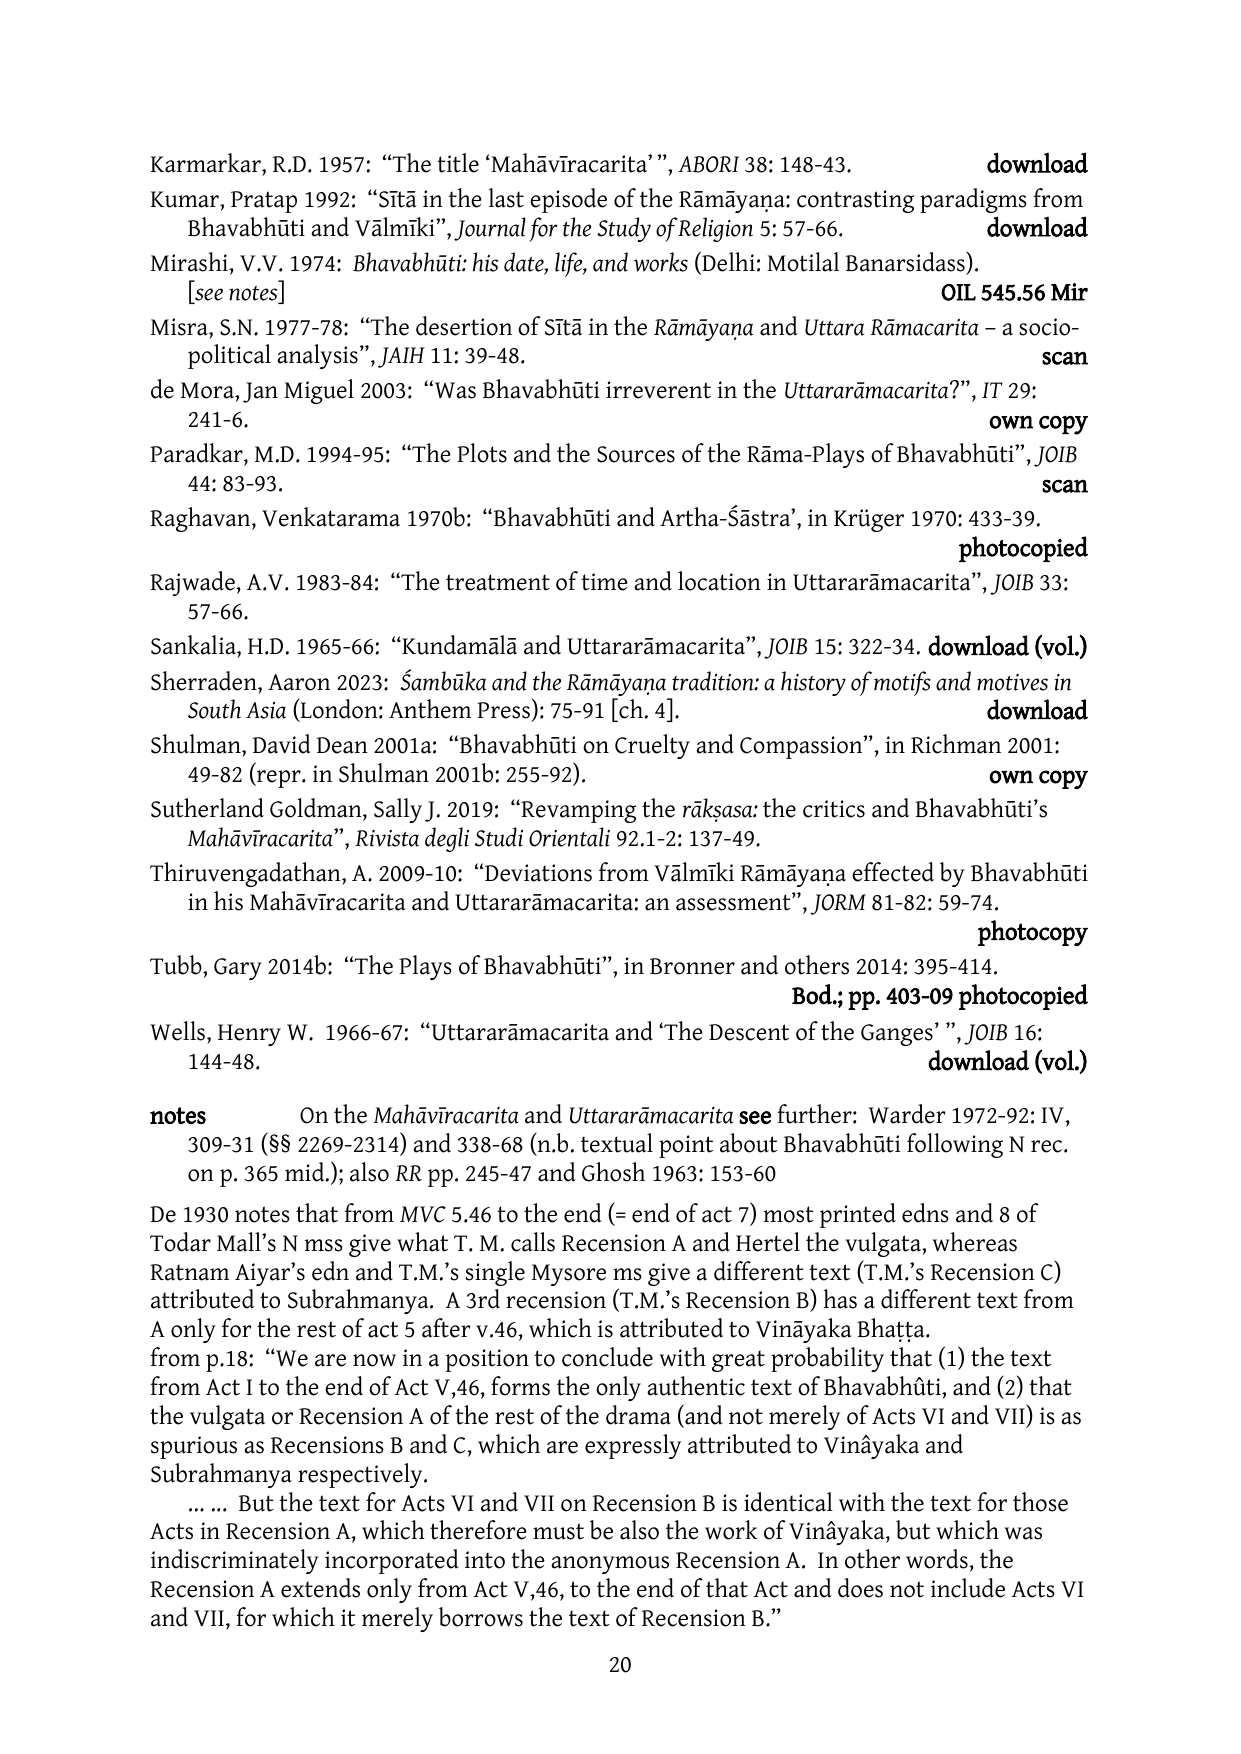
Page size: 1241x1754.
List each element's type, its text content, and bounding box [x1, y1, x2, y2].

text Thiruvengadathan, A. 2009-10: “Deviations from Vālmīki Rāmāyaṇa effected by Bhavabhūti in his Mahāvīracarita and Uttararāmacarita: an assessment”, JORM 81-82: 59-74. photocopy [150, 860, 1090, 946]
text Tubb, Gary 2014b: “The Plays of Bhavabhūti”, in Bronner and others 2014: 395-414. Bod.; pp. 403-09 photocopied [150, 953, 1090, 1010]
text Raghavan, Venkatarama 1970b: “Bhavabhūti and Artha-Śāstra’, in Krüger 1970: 433-39. photocopied [150, 505, 1090, 563]
text Rajwade, A.V. 1983-84: “The treatment of time and location in Uttararāmacarita”, JOIB 33: 57-66. [150, 569, 1090, 627]
text de Mora, Jan Miguel 2003: “Was Bhavabhūti irreverent in the Uttararāmacarita?”, IT 29: 241-6. own copy [150, 377, 1090, 435]
text Misra, S.N. 1977-78: “The desertion of Sītā in the Rāmāyaṇa and Uttara Rāmacarita – a socio-political analysis”, JAIH 11: 39-48. scan [150, 313, 1090, 371]
text Paradkar, M.D. 1994-95: “The Plots and the Sources of the Rāma-Plays of Bhavabhūti”, JOIB 44: 83-93. scan [150, 441, 1090, 499]
text Sherraden, Aaron 2023: Śambūka and the Rāmāyaṇa tradition: a history of motifs and motives in South Asia (London: Anthem Press): 75-91 [ch. 4]. download [150, 668, 1090, 726]
text Mirashi, V.V. 1974: Bhavabhūti: his date, life, and works (Delhi: Motilal Banarsidass). [see notes] OIL 545.56 Mir [150, 249, 1090, 307]
text De 1930 notes that from MVC 5.46 to the end (= end of act 7) most printed edns and 8 of Todar Mall’s N mss give what T. M. calls Recension A and Hertel the vulgata, whereas Ratnam Aiyar’s edn and T.M.’s single Mysore ms give a different text (T.M.’s Recension C) attributed to Subrahmanya. A 3rd recension (T.M.’s Recension B) has a different text from A only for the rest of act 5 after v.46, which is attributed to Vināyaka Bhaṭṭa. from p.18: “We are now in a position to conclude with great probability that (1) the text from Act I to the end of Act V,46, forms the only authentic text of Bhavabhûti, and (2) that the vulgata or Recension A of the rest of the drama (and not merely of Acts VI and VII) is as spurious as Recensions B and C, which are expressly attributed to Vinâyaka and Subrahmanya respectively. ... ... But the text for Acts VI and VII on Recension B is identical with the text for those Acts in Recension A, which therefore must be also the work of Vinâyaka, but which was indiscriminately incorporated into the anonymous Recension A. In other words, the Recension A extends only from Act V,46, to the end of that Act and does not include Acts VI and VII, for which it merely borrows the text of Recension B.” [150, 1200, 1090, 1633]
text Sutherland Goldman, Sally J. 2019: “Revamping the rākṣasa: the critics and Bhavabhūti’s Mahāvīracarita”, Rivista degli Studi Orientali 92.1-2: 137-49. [150, 796, 1090, 853]
text Sankalia, H.D. 1965-66: “Kundamālā and Uttararāmacarita”, JOIB 15: 322-34. download (vol.) [150, 633, 1090, 662]
text Kumar, Pratap 1992: “Sītā in the last episode of the Rāmāyaṇa: contrasting paradigms from Bhavabhūti and Vālmīki”, Journal for the Study of Religion 5: 57-66. download [150, 185, 1090, 243]
text notes On the Mahāvīracarita and Uttararāmacarita see further: Warder 1972-92: IV, 309-31 (§§ 2269-2314) and 338-68 (n.b. textual point about Bhavabhūti following N rec. on p. 365 mid.); also RR pp. 245-47 and Ghosh 1963: 153-60 [150, 1101, 1090, 1188]
text Shulman, David Dean 2001a: “Bhavabhūti on Cruelty and Compassion”, in Richman 2001: 49-82 (repr. in Shulman 2001b: 255-92). own copy [150, 732, 1090, 789]
text Wells, Henry W. 1966-67: “Uttararāmacarita and ‘The Descent of the Ganges’ ”, JOIB 16: 144-48. download (vol.) [150, 1019, 1090, 1076]
text Karmarkar, R.D. 1957: “The title ‘Mahāvīracarita’ ”, ABORI 38: 148-43. download [150, 150, 1090, 179]
